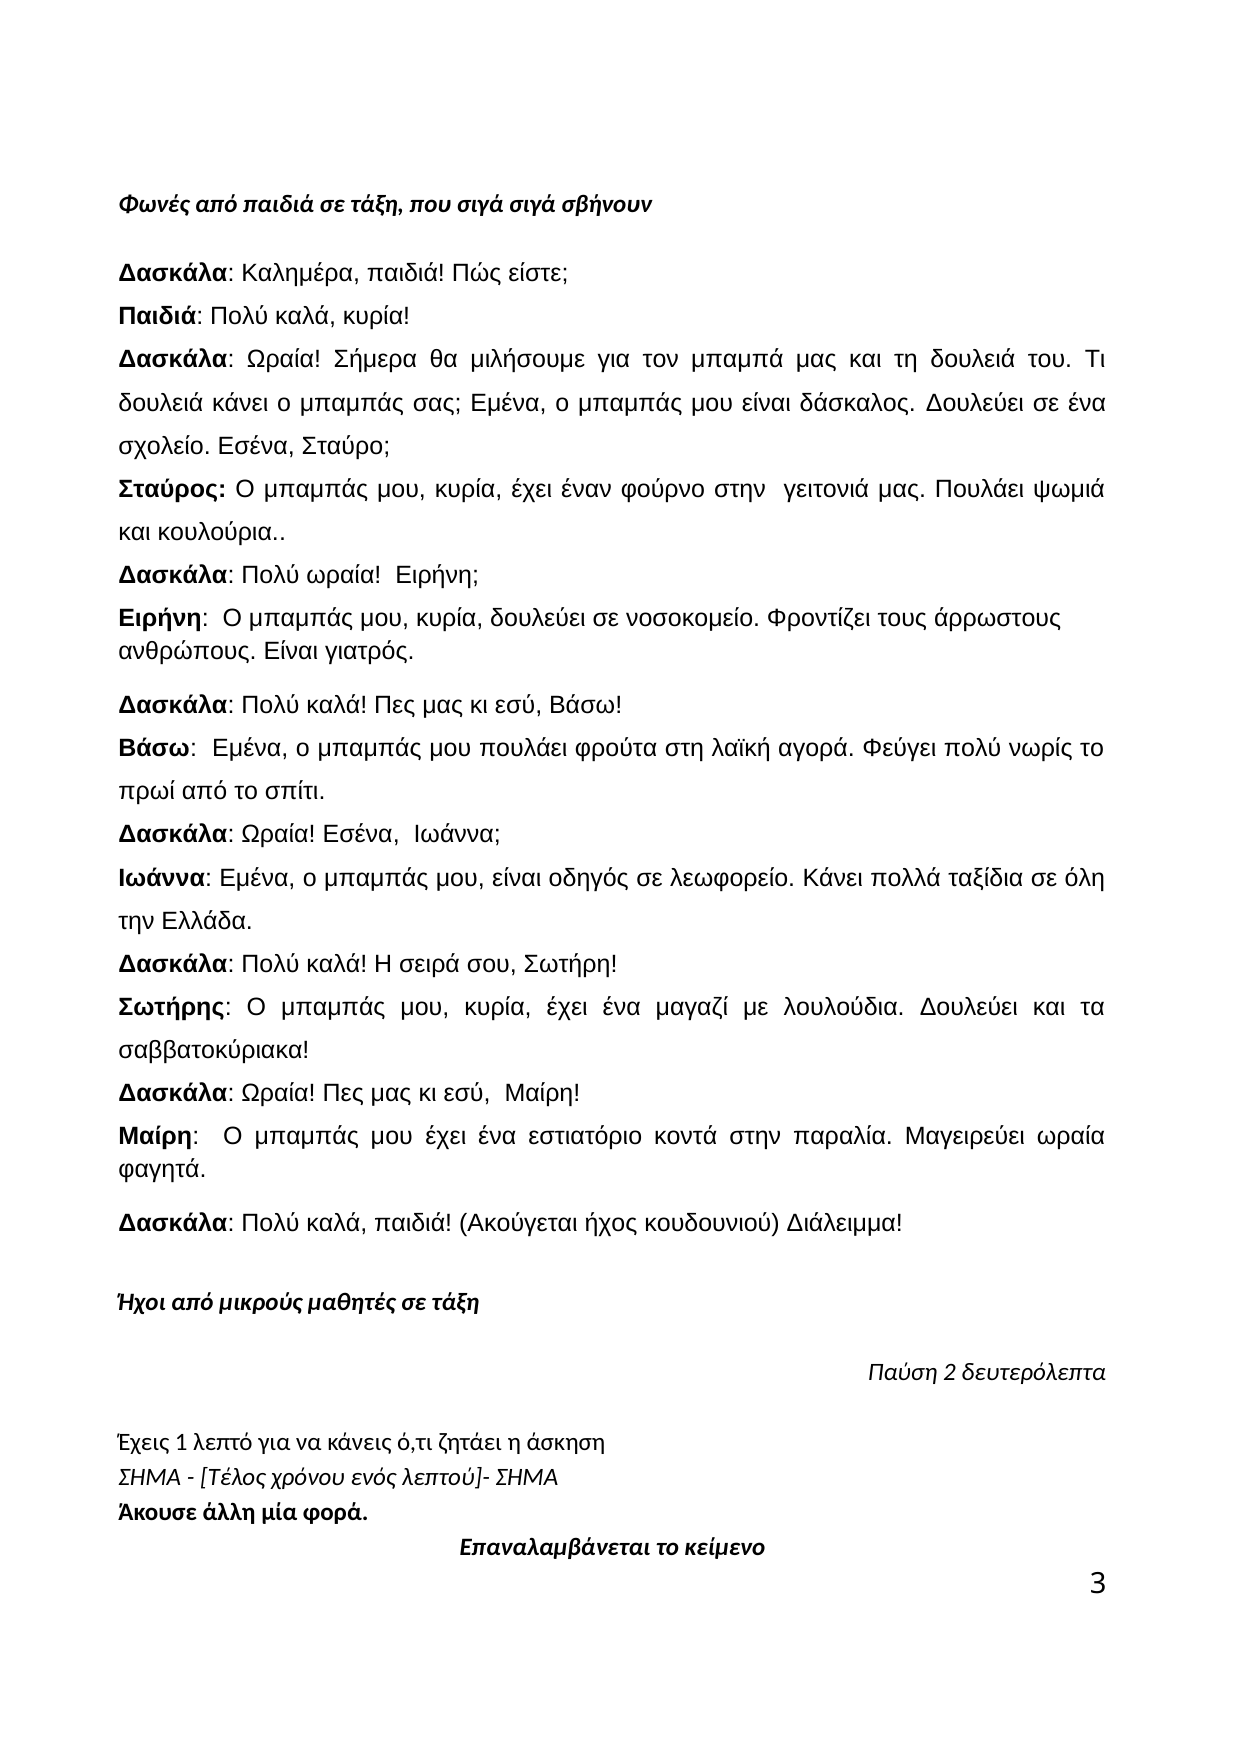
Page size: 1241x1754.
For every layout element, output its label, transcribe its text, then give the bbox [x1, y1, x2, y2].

subtitle Επαναλαμβάνεται το κείμενο [118, 1531, 1106, 1562]
text Δασκάλα: Πολύ καλά! Πες μας κι εσύ, Βάσω! [118, 690, 1106, 719]
text Ήχοι από μικρούς μαθητές σε τάξη [118, 1286, 1106, 1317]
text Παιδιά: Πολύ καλά, κυρία! [118, 301, 1106, 330]
text Σωτήρης: Ο μπαμπάς μου, κυρία, έχει ένα μαγαζί με λουλούδια. Δουλεύει και τα σαββατοκύριακα! [118, 992, 1106, 1064]
text Δασκάλα: Ωραία! Εσένα, Ιωάννα; [118, 819, 1106, 848]
text Δασκάλα: Πολύ καλά! Η σειρά σου, Σωτήρη! [118, 949, 1106, 977]
subtitle Παύση 2 δευτερόλεπτα [118, 1356, 1106, 1387]
text ΣΗΜΑ - [Τέλος χρόνου ενός λεπτού]- ΣΗΜΑ [118, 1461, 1106, 1492]
text Σταύρος: Ο μπαμπάς μου, κυρία, έχει έναν φούρνο στην γειτονιά μας. Πουλάει ψωμιά και κουλούρια.. [118, 474, 1106, 546]
text Δασκάλα: Πολύ καλά, παιδιά! (Ακούγεται ήχος κουδουνιού) Διάλειμμα! [118, 1208, 1106, 1237]
text Δασκάλα: Καλημέρα, παιδιά! Πώς είστε; [118, 258, 1106, 287]
text Έχεις 1 λεπτό για να κάνεις ό,τι ζητάει η άσκηση [118, 1426, 1106, 1457]
text Ειρήνη: Ο μπαμπάς μου, κυρία, δουλεύει σε νοσοκομείο. Φροντίζει τους άρρωστους ανθρώπους. Είναι γιατρός. [118, 603, 1106, 665]
text Μαίρη: Ο μπαμπάς μου έχει ένα εστιατόριο κοντά στην παραλία. Μαγειρεύει ωραία φαγητά. [118, 1121, 1106, 1183]
text Δασκάλα: Πολύ ωραία! Ειρήνη; [118, 560, 1106, 589]
text Φωνές από παιδιά σε τάξη, που σιγά σιγά σβήνουν [118, 188, 1106, 219]
text Δασκάλα: Ωραία! Σήμερα θα μιλήσουμε για τον μπαμπά μας και τη δουλειά του. Τι δουλειά κάνει ο μπαμπάς σας; Εμένα, ο μπαμπάς μου είναι δάσκαλος. Δουλεύει σε ένα σχολείο. Εσένα, Σταύρο; [118, 344, 1106, 459]
text Βάσω: Εμένα, ο μπαμπάς μου πουλάει φρούτα στη λαϊκή αγορά. Φεύγει πολύ νωρίς το πρωί από το σπίτι. [118, 733, 1106, 805]
text Δασκάλα: Ωραία! Πες μας κι εσύ, Μαίρη! [118, 1078, 1106, 1107]
text Ιωάννα: Εμένα, ο μπαμπάς μου, είναι οδηγός σε λεωφορείο. Κάνει πολλά ταξίδια σε όλη την Ελλάδα. [118, 862, 1106, 934]
text Άκουσε άλλη μία φορά. [118, 1496, 1106, 1527]
